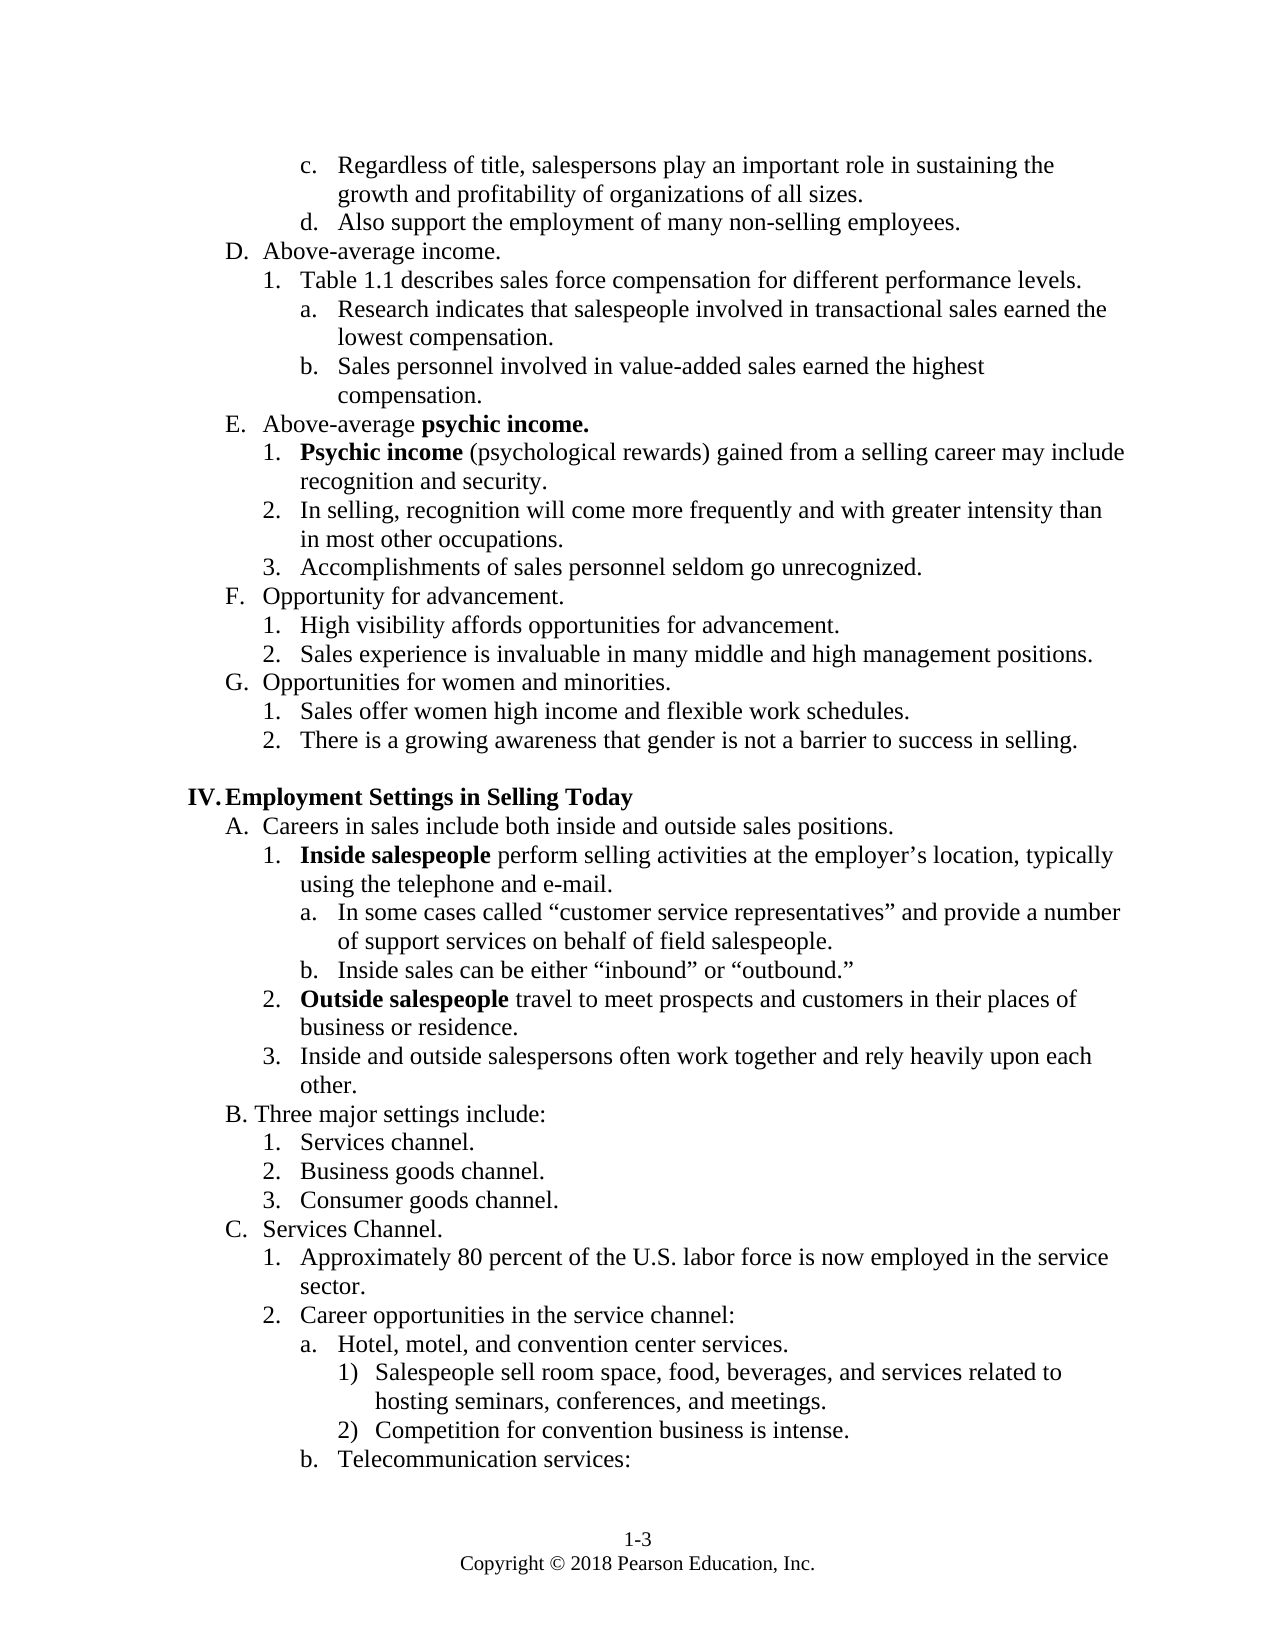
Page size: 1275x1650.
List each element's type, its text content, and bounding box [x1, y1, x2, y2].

list Competition for convention business is intense. [337, 1415, 1125, 1444]
list Research indicates that salespeople involved in transactional sales earned the lowest compensation. [300, 294, 1125, 351]
list Consumer goods channel. [262, 1185, 1125, 1214]
text a. In some cases called “customer service representatives” and provide a number of support services on behalf of field salespeople. [300, 897, 1125, 955]
list Business goods channel. [262, 1156, 1125, 1185]
list Services channel. [262, 1127, 1125, 1156]
list Opportunity for advancement. [225, 581, 1125, 610]
text 2. Outside salespeople travel to meet prospects and customers in their places of business or residence. [262, 984, 1125, 1041]
text b. Inside sales can be either “inbound” or “outbound.” [300, 955, 1125, 984]
list Career opportunities in the service channel: [262, 1300, 1125, 1329]
list Above-average income. [225, 236, 1125, 265]
list Above-average psychic income. [225, 409, 1125, 437]
list Approximately 80 percent of the U.S. labor force is now employed in the service sector. [262, 1242, 1125, 1300]
text B. Three major settings include: [225, 1099, 1125, 1127]
list Opportunities for women and minorities. [225, 667, 1125, 696]
text d. Also support the employment of many non-selling employees. [300, 207, 1125, 236]
list Accomplishments of sales personnel seldom go unrecognized. [262, 552, 1125, 581]
list Sales personnel involved in value-added sales earned the highest compensation. [300, 351, 1125, 409]
list Hotel, motel, and convention center services. [300, 1329, 1125, 1357]
list Sales experience is invaluable in many middle and high management positions. [262, 639, 1125, 667]
list High visibility affords opportunities for advancement. [262, 610, 1125, 639]
list Telecommunication services: [300, 1444, 1125, 1472]
list There is a growing awareness that gender is not a barrier to success in selling. [262, 725, 1125, 754]
text C. Services Channel. [225, 1214, 1125, 1242]
list Psychic income (psychological rewards) gained from a selling career may include recognition and security. [262, 437, 1125, 495]
list Salespeople sell room space, food, beverages, and services related to hosting seminars, conferences, and meetings. [337, 1357, 1125, 1415]
subtitle Employment Settings in Selling Today [187, 782, 1125, 811]
list Table 1.1 describes sales force compensation for different performance levels. [262, 265, 1125, 294]
text c. Regardless of title, salespersons play an important role in sustaining the growth and profitability of organizations of all sizes. [300, 150, 1125, 207]
list In selling, recognition will come more frequently and with greater intensity than in most other occupations. [262, 495, 1125, 552]
text A. Careers in sales include both inside and outside sales positions. [225, 811, 1125, 840]
text 1. Inside salespeople perform selling activities at the employer’s location, typically using the telephone and e-mail. [262, 840, 1125, 897]
list Sales offer women high income and flexible work schedules. [262, 696, 1125, 725]
text 3. Inside and outside salespersons often work together and rely heavily upon each other. [262, 1041, 1125, 1099]
